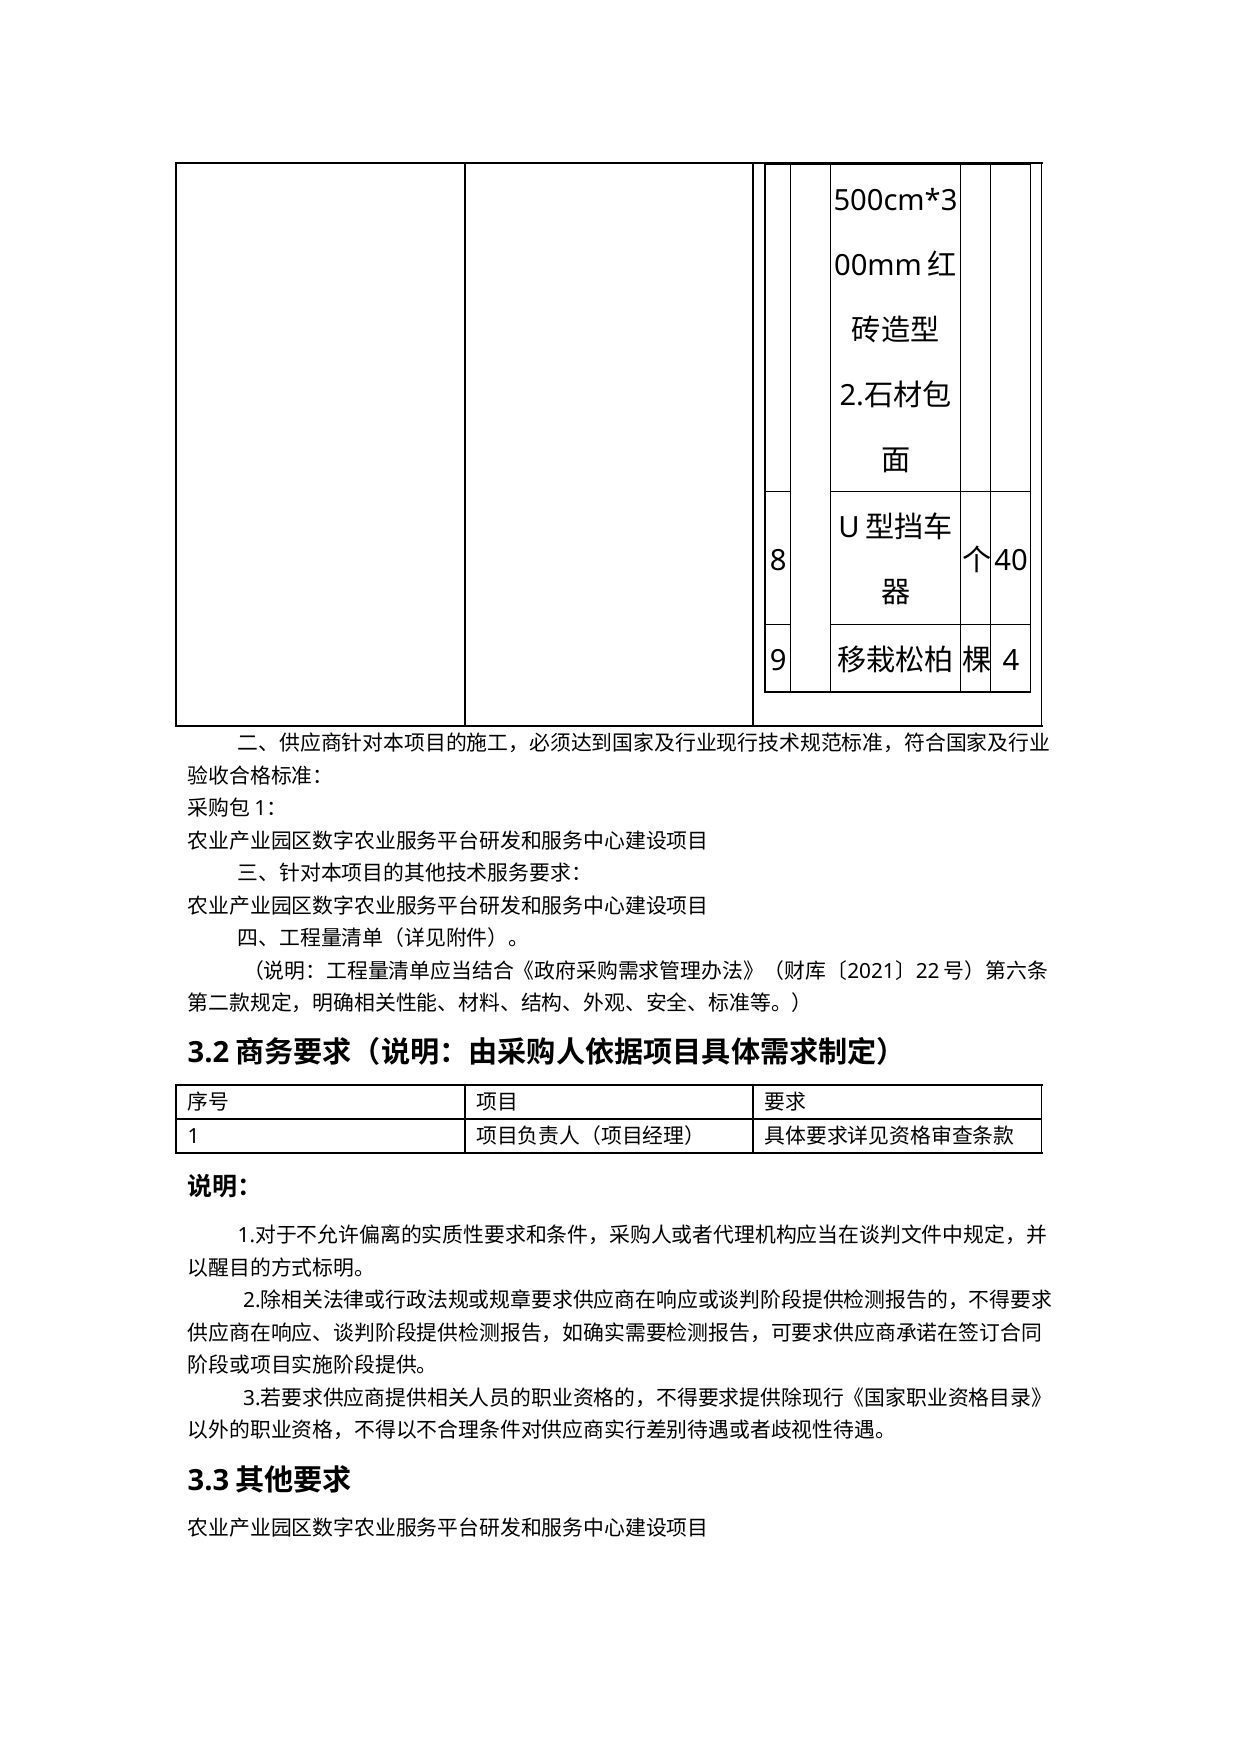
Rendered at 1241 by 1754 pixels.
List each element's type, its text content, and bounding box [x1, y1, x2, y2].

text 农业产业园区数字农业服务平台研发和服务中心建设项目 [187, 824, 1053, 856]
text 四、工程量清单（详见附件）。 [187, 921, 1053, 954]
text 2.除相关法律或行政法规或规章要求供应商在响应或谈判阶段提供检测报告的，不得要求供应商在响应、谈判阶段提供检测报告，如确实需要检测报告，可要求供应商承诺在签订合同阶段或项目实施阶段提供。 [187, 1284, 1053, 1381]
table_cell 项目负责人（项目经理） [466, 1120, 752, 1152]
text 说明： [187, 1154, 1053, 1219]
text 采购包1： [187, 791, 1053, 824]
text 1.对于不允许偏离的实质性要求和条件，采购人或者代理机构应当在谈判文件中规定，并以醒目的方式标明。 [187, 1219, 1053, 1284]
text （说明：工程量清单应当结合《政府采购需求管理办法》（财库〔2021〕22号）第六条第二款规定，明确相关性能、材料、结构、外观、安全、标准等。） [187, 954, 1053, 1019]
text 二、供应商针对本项目的施工，必须达到国家及行业现行技术规范标准，符合国家及行业验收合格标准： [187, 726, 1053, 791]
text 三、针对本项目的其他技术服务要求： [187, 856, 1053, 889]
table_header 项目 [466, 1086, 752, 1118]
table_cell [754, 164, 1041, 725]
text 农业产业园区数字农业服务平台研发和服务中心建设项目 [187, 889, 1053, 921]
table_cell 1 [177, 1120, 464, 1152]
text 农业产业园区数字农业服务平台研发和服务中心建设项目 [187, 1511, 1053, 1544]
text 3.3其他要求 [187, 1446, 1053, 1511]
table_cell ★ [466, 164, 752, 725]
text 3.2商务要求（说明：由采购人依据项目具体需求制定） [187, 1019, 1053, 1084]
table_cell 具体要求详见资格审查条款 [754, 1120, 1041, 1152]
table_header 要求 [754, 1086, 1041, 1118]
text 3.若要求供应商提供相关人员的职业资格的，不得要求提供除现行《国家职业资格目录》以外的职业资格，不得以不合理条件对供应商实行差别待遇或者歧视性待遇。 [187, 1381, 1053, 1446]
table_header 序号 [177, 1086, 464, 1118]
table_cell 2 [177, 164, 464, 725]
